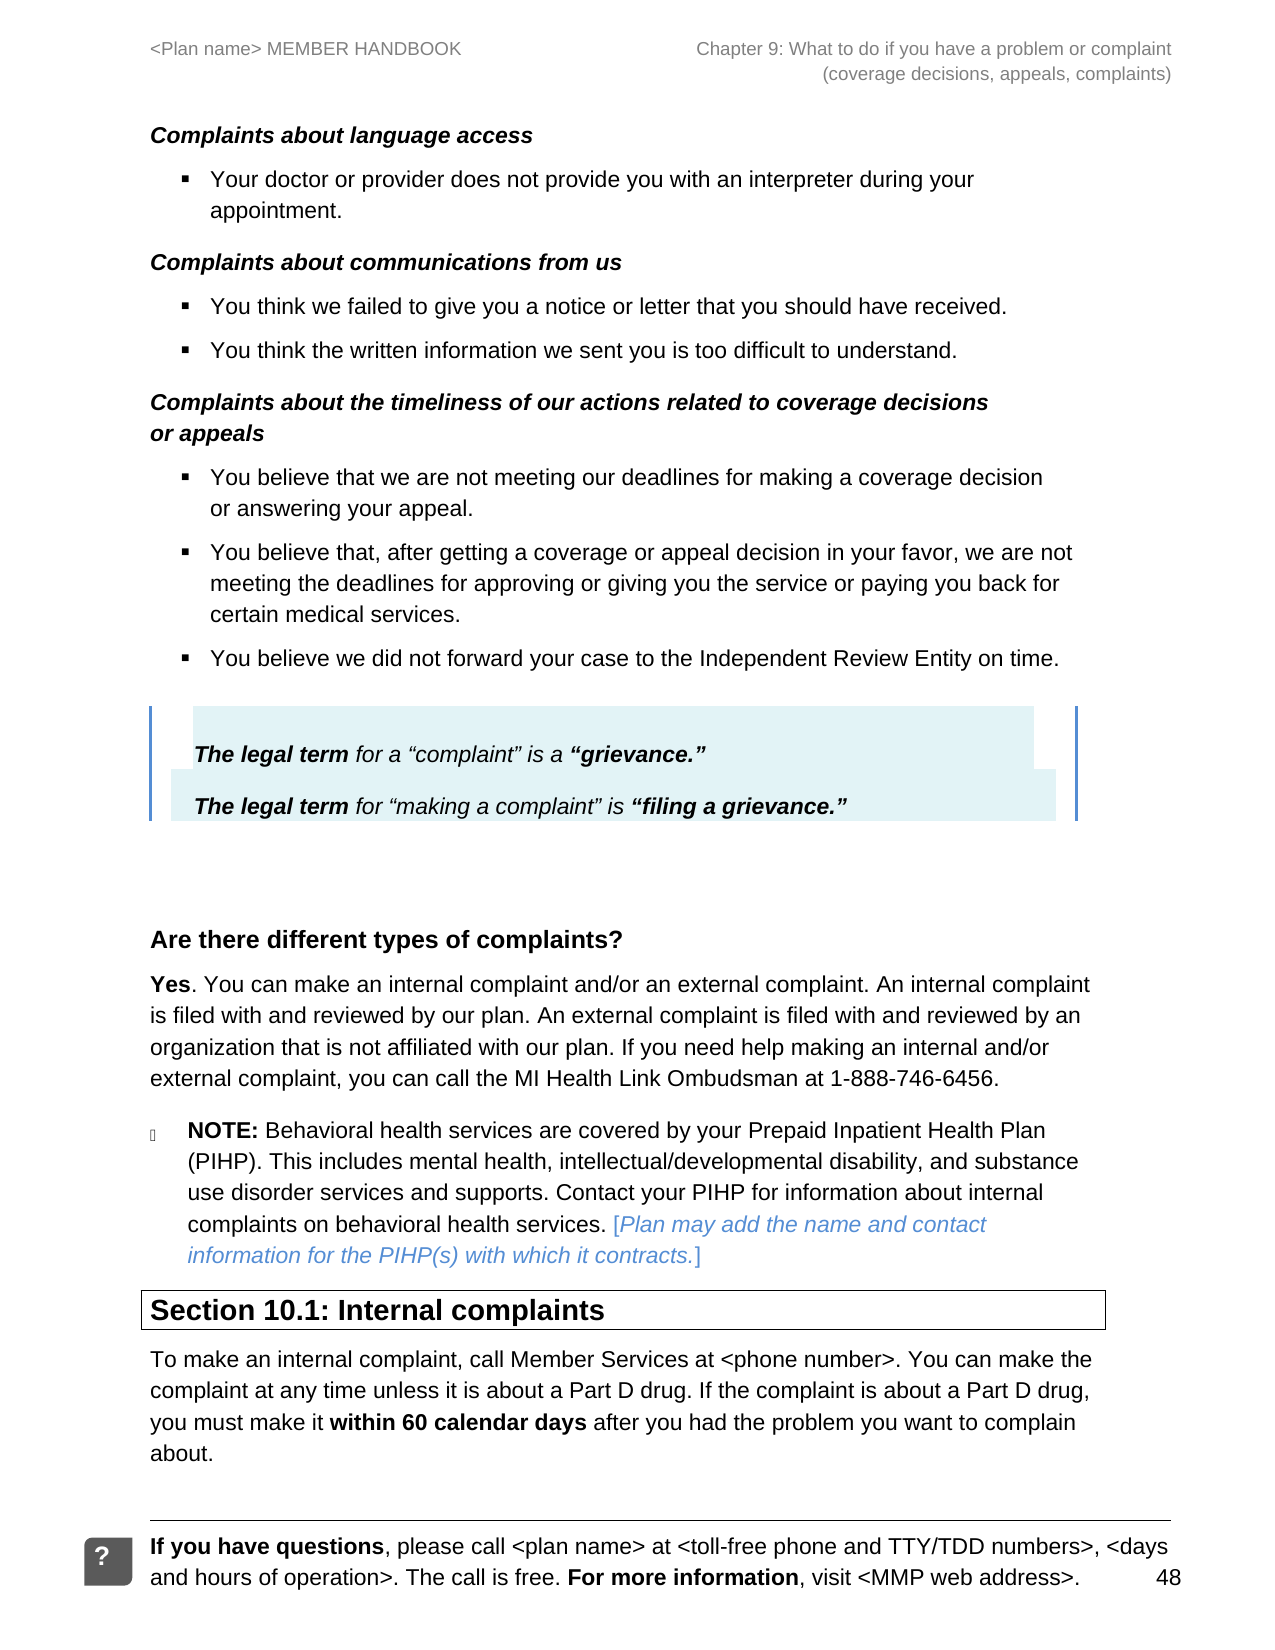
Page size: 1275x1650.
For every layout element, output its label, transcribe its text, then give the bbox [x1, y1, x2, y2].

subtitle Section 10.1: Internal complaints [142, 1291, 1105, 1329]
list You think we failed to give you a notice or letter that you should have received. [180, 289, 1096, 321]
subtitle Complaints about language access [150, 118, 1096, 150]
list NOTE: Behavioral health services are covered by your Prepaid Inpatient Health Plan (PIHP). This includes mental health, intellectual/developmental disability, and substance use disorder services and supports. Contact your PIHP for information about internal complaints on behavioral health services. [Plan may add the name and contact information for the PIHP(s) with which it contracts.] [150, 1113, 1096, 1269]
list Your doctor or provider does not provide you with an interpreter during your appointment. [180, 162, 1096, 225]
subtitle Complaints about the timeliness of our actions related to coverage decisions or appeals [150, 385, 1096, 448]
subtitle Complaints about communications from us [150, 246, 1096, 277]
list You believe we did not forward your case to the Independent Review Entity on time. [180, 641, 1096, 673]
text To make an internal complaint, call Member Services at <phone number>. You can make the complaint at any time unless it is about a Part D drug. If the complaint is about a Part D drug, you must make it within 60 calendar days after you had the problem you want to complain about. [150, 1342, 1096, 1467]
list You think the written information we sent you is too difficult to understand. [180, 333, 1096, 364]
list You believe that, after getting a coverage or appeal decision in your favor, we are not meeting the deadlines for approving or giving you the service or paying you back for certain medical services. [180, 535, 1096, 629]
list You believe that we are not meeting our deadlines for making a coverage decision or answering your appeal. [180, 460, 1096, 523]
text Yes. You can make an internal complaint and/or an external complaint. An internal complaint is filed with and reviewed by our plan. An external complaint is filed with and reviewed by an organization that is not affiliated with our plan. If you need help making an internal and/or external complaint, you can call the MI Health Link Ombudsman at 1-888-746-6456. [150, 967, 1096, 1092]
subtitle Are there different types of complaints? [150, 693, 1096, 955]
